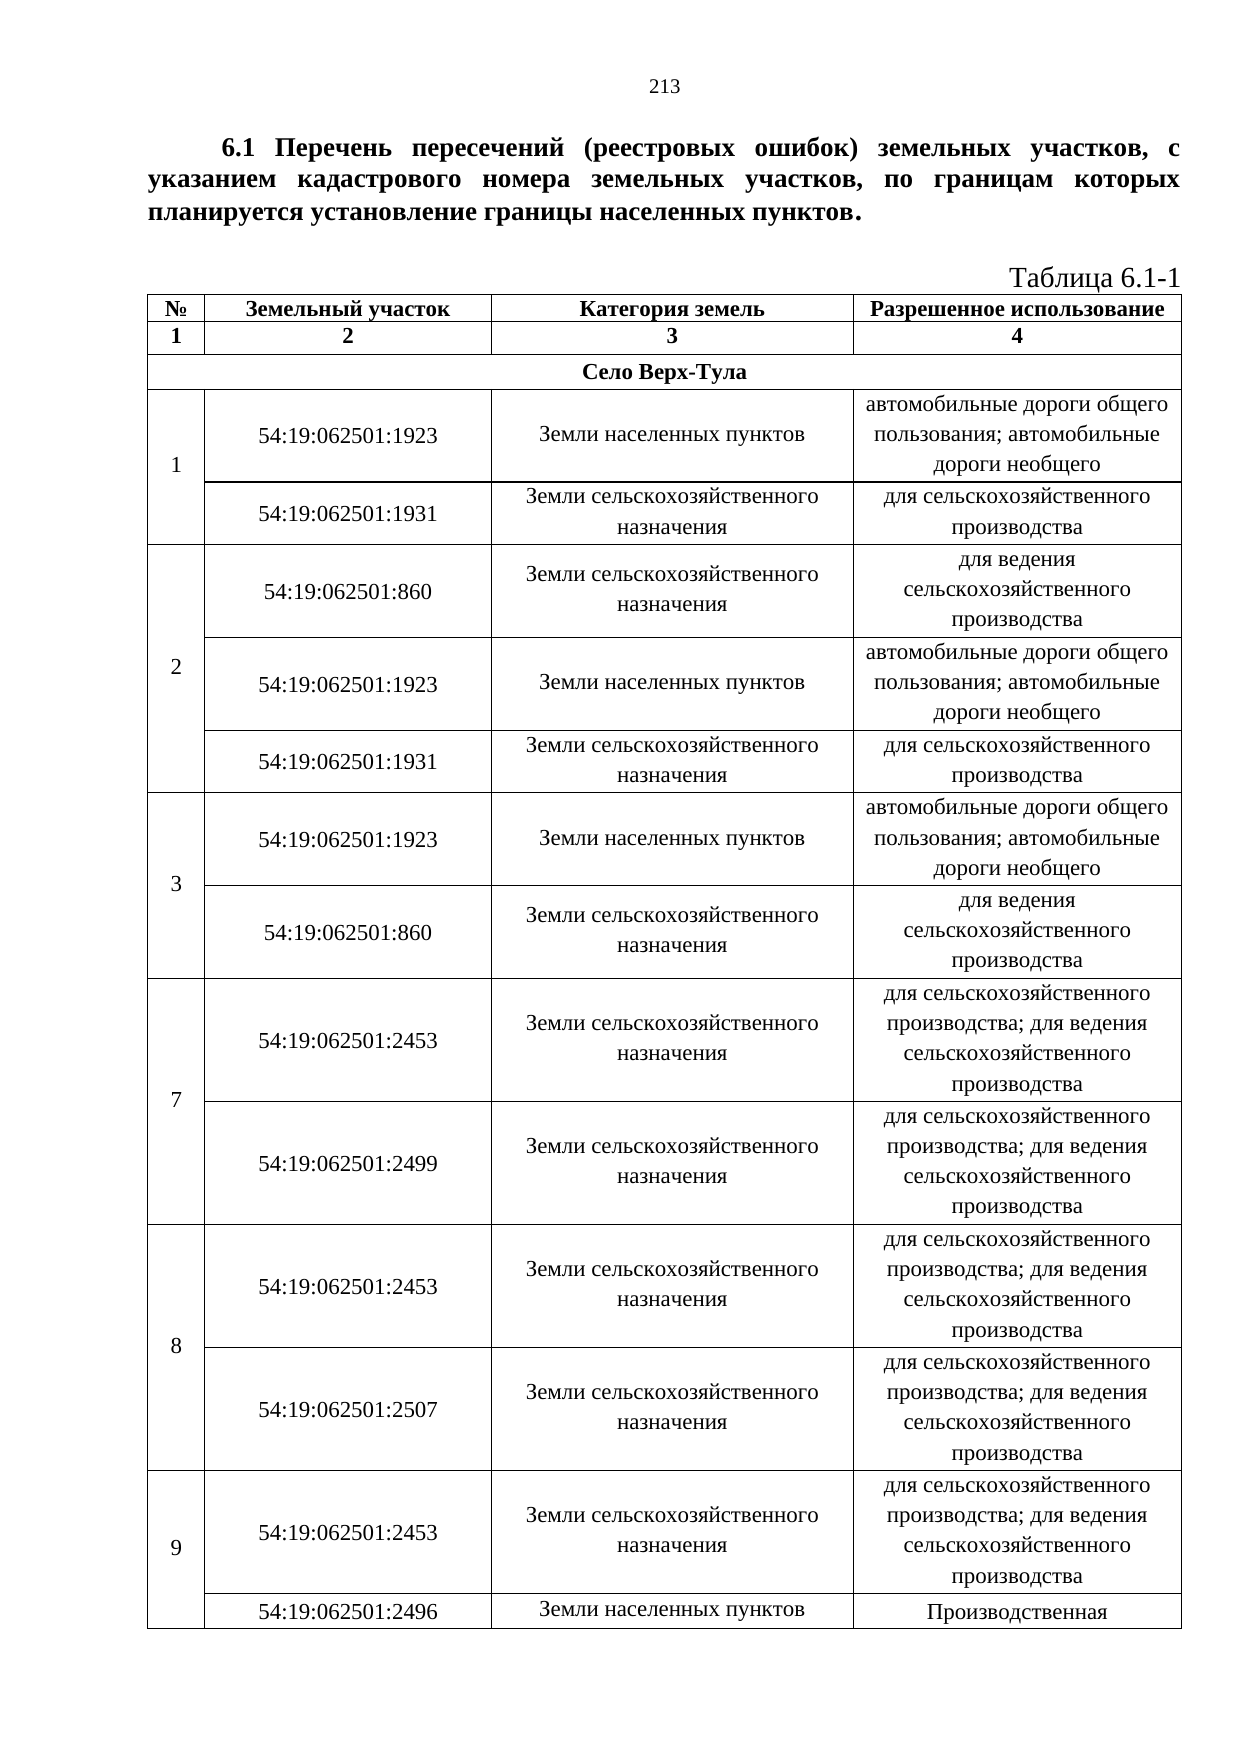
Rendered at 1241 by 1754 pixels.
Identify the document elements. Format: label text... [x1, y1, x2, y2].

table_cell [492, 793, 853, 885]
text 6.1 Перечень пересечений (реестровых ошибок) земельных участков, с указанием кадастрового номера земельных участков, по границам которых планируется установление границы населенных пунктов. [148, 131, 1181, 227]
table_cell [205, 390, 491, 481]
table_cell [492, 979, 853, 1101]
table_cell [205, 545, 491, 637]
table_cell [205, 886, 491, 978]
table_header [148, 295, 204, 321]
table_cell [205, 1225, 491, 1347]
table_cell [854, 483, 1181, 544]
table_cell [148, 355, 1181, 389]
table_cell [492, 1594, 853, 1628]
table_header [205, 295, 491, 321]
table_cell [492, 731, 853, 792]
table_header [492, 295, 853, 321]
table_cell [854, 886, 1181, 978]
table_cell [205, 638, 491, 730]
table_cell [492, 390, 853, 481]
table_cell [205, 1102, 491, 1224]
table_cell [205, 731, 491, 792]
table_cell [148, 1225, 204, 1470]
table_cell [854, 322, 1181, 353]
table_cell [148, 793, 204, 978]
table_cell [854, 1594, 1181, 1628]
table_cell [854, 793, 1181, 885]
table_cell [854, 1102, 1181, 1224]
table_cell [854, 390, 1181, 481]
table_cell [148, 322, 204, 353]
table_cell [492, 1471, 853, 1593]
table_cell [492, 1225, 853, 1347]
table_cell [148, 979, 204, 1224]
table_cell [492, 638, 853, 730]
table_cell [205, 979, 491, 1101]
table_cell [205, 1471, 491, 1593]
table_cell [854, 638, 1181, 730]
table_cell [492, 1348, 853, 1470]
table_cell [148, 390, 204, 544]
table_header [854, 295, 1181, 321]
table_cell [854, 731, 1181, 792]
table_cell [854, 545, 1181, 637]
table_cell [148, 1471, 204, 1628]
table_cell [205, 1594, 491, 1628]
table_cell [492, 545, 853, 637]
text Таблица 6.1-1 [148, 260, 1181, 294]
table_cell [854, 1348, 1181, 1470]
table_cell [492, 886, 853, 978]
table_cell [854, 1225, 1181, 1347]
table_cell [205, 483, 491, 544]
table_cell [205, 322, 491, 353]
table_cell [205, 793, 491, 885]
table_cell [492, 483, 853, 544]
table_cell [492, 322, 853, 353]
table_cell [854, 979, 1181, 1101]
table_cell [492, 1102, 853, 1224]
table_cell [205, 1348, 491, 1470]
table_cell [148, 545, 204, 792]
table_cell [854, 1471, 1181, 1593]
